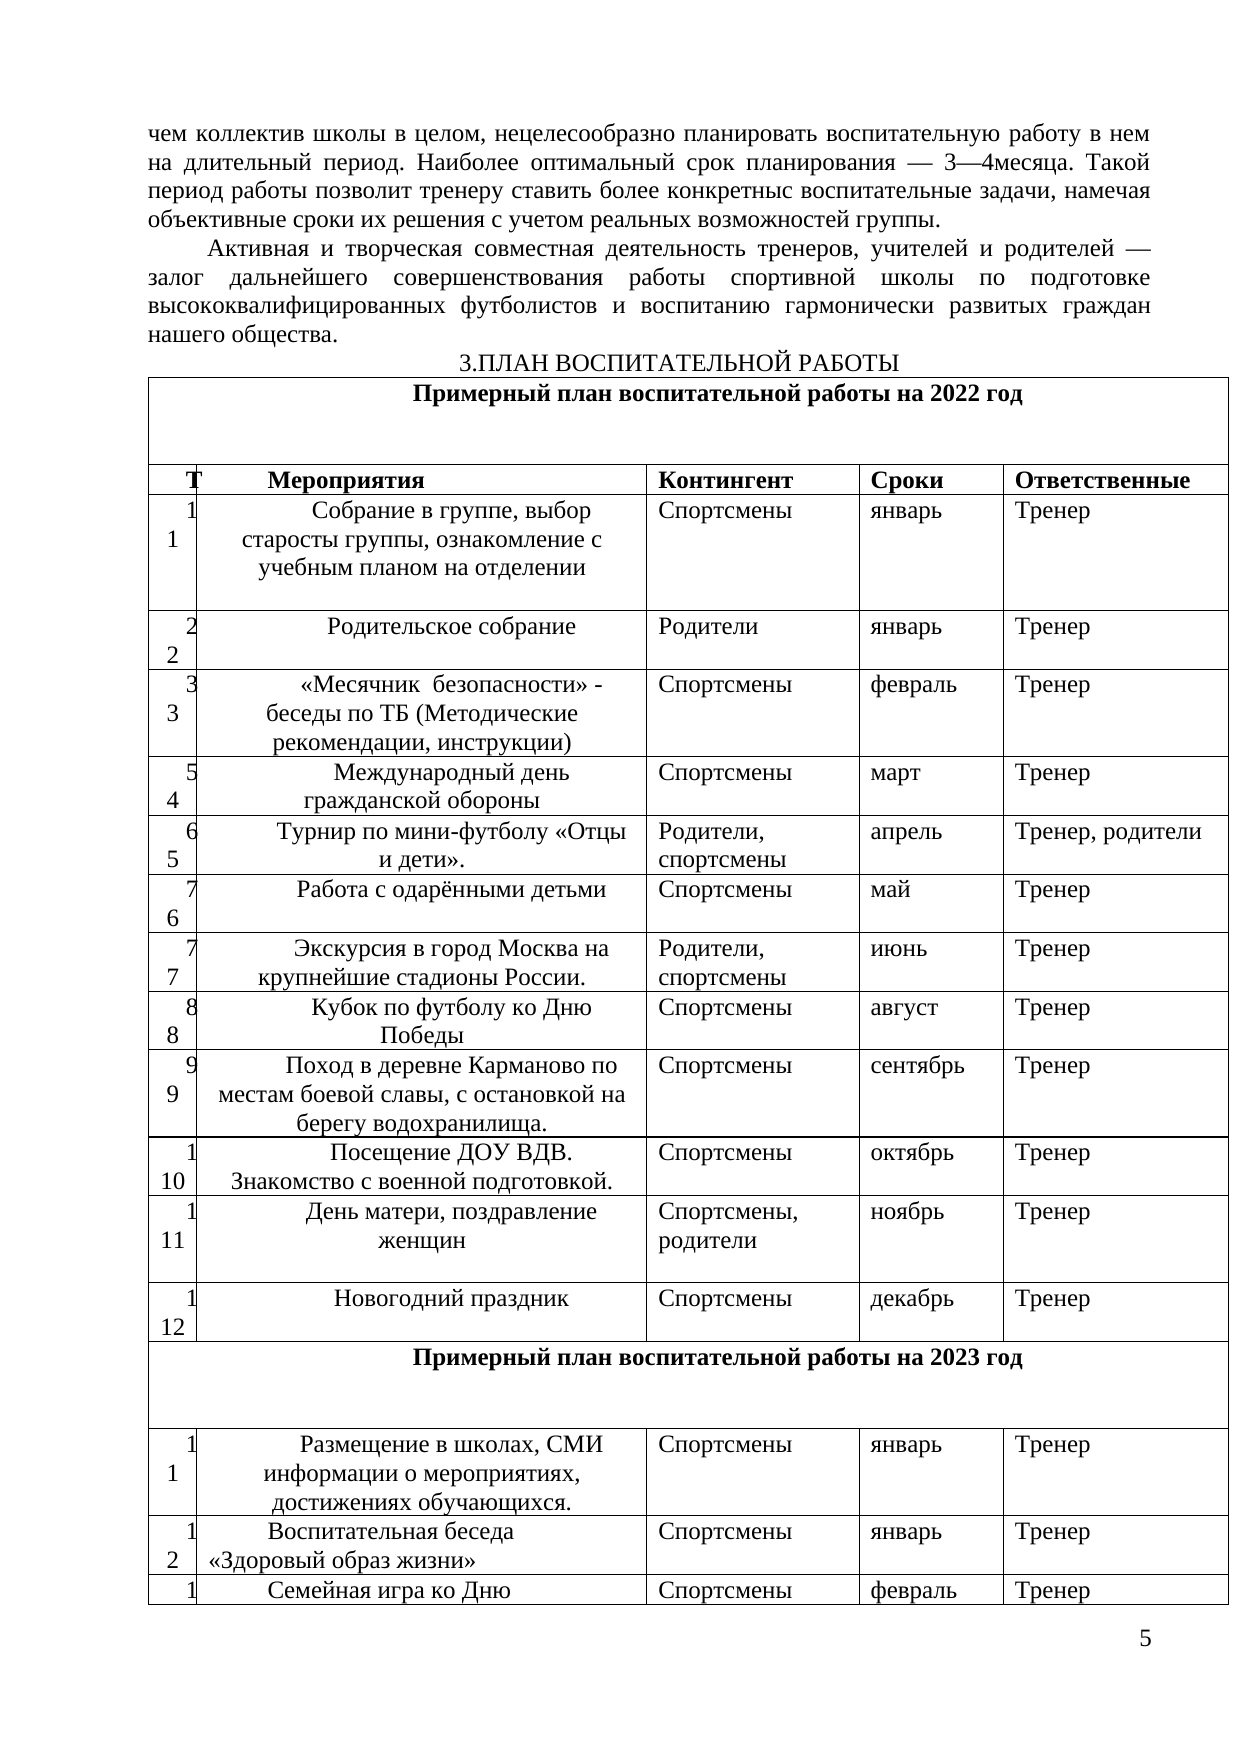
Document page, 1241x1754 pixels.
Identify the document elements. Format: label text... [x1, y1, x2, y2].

text Активная и творческая совместная деятельность тренеров, учителей и родителей — залог дальнейшего совершенствования работы спортивной школы по подготовке высококвалифицированных футболистов и воспитанию гармонически развитых граждан нашего общества. [148, 233, 1152, 348]
table_cell Новогодний праздник [197, 1283, 646, 1341]
table_cell май [860, 875, 1003, 932]
table_cell октябрь [860, 1138, 1003, 1195]
table_cell Родительское собрание [197, 611, 646, 668]
table_cell Тренер [1004, 1138, 1228, 1195]
table_cell Посещение ДОУ ВДВ. Знакомство с военной подготовкой. [197, 1138, 646, 1195]
table_cell январь [860, 611, 1003, 668]
table_cell Контингент [647, 465, 859, 494]
table_cell Тренер [1004, 1575, 1228, 1604]
table_cell 22 [149, 611, 196, 668]
table_cell 65 [149, 816, 196, 873]
table_cell Собрание в группе, выбор старосты группы, ознакомление с учебным планом на отделении [197, 495, 646, 610]
table_cell Спортсмены [647, 495, 859, 610]
table_cell Тренер [1004, 992, 1228, 1049]
table_cell январь [860, 495, 1003, 610]
table_cell Сроки [860, 465, 1003, 494]
table_cell Спортсмены [647, 1050, 859, 1136]
table_cell Тренер [1004, 1050, 1228, 1136]
table_cell Спортсмены, родители [647, 1196, 859, 1282]
table_cell Родители, спортсмены [647, 816, 859, 873]
table_cell Тренер [1004, 1283, 1228, 1341]
table_cell Примерный план воспитательной работы на 2023 год [149, 1342, 1228, 1428]
table_cell Турнир по мини-футболу «Отцы и дети». [197, 816, 646, 873]
table_cell Поход в деревне Карманово по местам боевой славы, с остановкой на берегу водохранилища. [197, 1050, 646, 1136]
table_cell Спортсмены [647, 757, 859, 815]
table_cell 111 [149, 1196, 196, 1282]
table_cell 33 [149, 670, 196, 756]
table_cell 13 [149, 1575, 196, 1604]
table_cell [197, 1575, 646, 1604]
table_cell 88 [149, 992, 196, 1049]
table_cell Тренер [1004, 1196, 1228, 1282]
table_cell Тренер [1004, 1429, 1228, 1515]
table_cell 11 [149, 495, 196, 610]
table_cell Спортсмены [647, 875, 859, 932]
table_cell Тренер [1004, 875, 1228, 932]
table_cell 54 [149, 757, 196, 815]
table_cell декабрь [860, 1283, 1003, 1341]
table_cell 11 [149, 1429, 196, 1515]
table_cell Тренер [1004, 611, 1228, 668]
table_cell Тренер [1004, 757, 1228, 815]
table_cell Размещение в школах, СМИ информации о мероприятиях, достижениях обучающихся. [197, 1429, 646, 1515]
table_cell 112 [149, 1283, 196, 1341]
table_cell Спортсмены [647, 1283, 859, 1341]
table_cell июнь [860, 933, 1003, 991]
table_cell Ответственные [1004, 465, 1228, 494]
table_cell Спортсмены [647, 670, 859, 756]
table_cell февраль [860, 670, 1003, 756]
table_cell Воспитательная беседа «Здоровый образ жизни» [197, 1516, 646, 1574]
table_cell Экскурсия в город Москва на крупнейшие стадионы России. [197, 933, 646, 991]
table_cell январь [860, 1516, 1003, 1574]
table_cell Работа с одарёнными детьми [197, 875, 646, 932]
table_cell Международный день гражданской обороны [197, 757, 646, 815]
table_cell март [860, 757, 1003, 815]
table_cell Родители, спортсмены [647, 933, 859, 991]
table_cell сентябрь [860, 1050, 1003, 1136]
table_cell Мероприятия [197, 465, 646, 494]
table_header Примерный план воспитательной работы на 2022 год [149, 378, 1228, 464]
table_cell Тренер, родители [1004, 816, 1228, 873]
table_cell Тренер [1004, 1516, 1228, 1574]
table_cell Спортсмены [647, 1516, 859, 1574]
table_cell 77 [149, 933, 196, 991]
text 3.ПЛАН ВОСПИТАТЕЛЬНОЙ РАБОТЫ [148, 348, 1152, 377]
table_cell 110 [149, 1138, 196, 1195]
table_cell Т [149, 465, 196, 494]
table_cell День матери, поздравление женщин [197, 1196, 646, 1282]
table_cell апрель [860, 816, 1003, 873]
table_cell февраль [860, 1575, 1003, 1604]
table_cell Спортсмены [647, 1138, 859, 1195]
table_cell Спортсмены [647, 1429, 859, 1515]
table_cell 76 [149, 875, 196, 932]
table_cell Спортсмены [647, 992, 859, 1049]
table_cell Родители [647, 611, 859, 668]
table_cell ноябрь [860, 1196, 1003, 1282]
table_cell Тренер [1004, 495, 1228, 610]
table_cell август [860, 992, 1003, 1049]
table_cell Тренер [1004, 670, 1228, 756]
table_cell Кубок по футболу ко Дню Победы [197, 992, 646, 1049]
table_cell январь [860, 1429, 1003, 1515]
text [148, 118, 1152, 233]
table_cell Спортсмены [647, 1575, 859, 1604]
table_cell 12 [149, 1516, 196, 1574]
table_cell Тренер [1004, 933, 1228, 991]
table_cell 99 [149, 1050, 196, 1136]
table_cell «Месячник безопасности» - беседы по ТБ (Методические рекомендации, инструкции) [197, 670, 646, 756]
